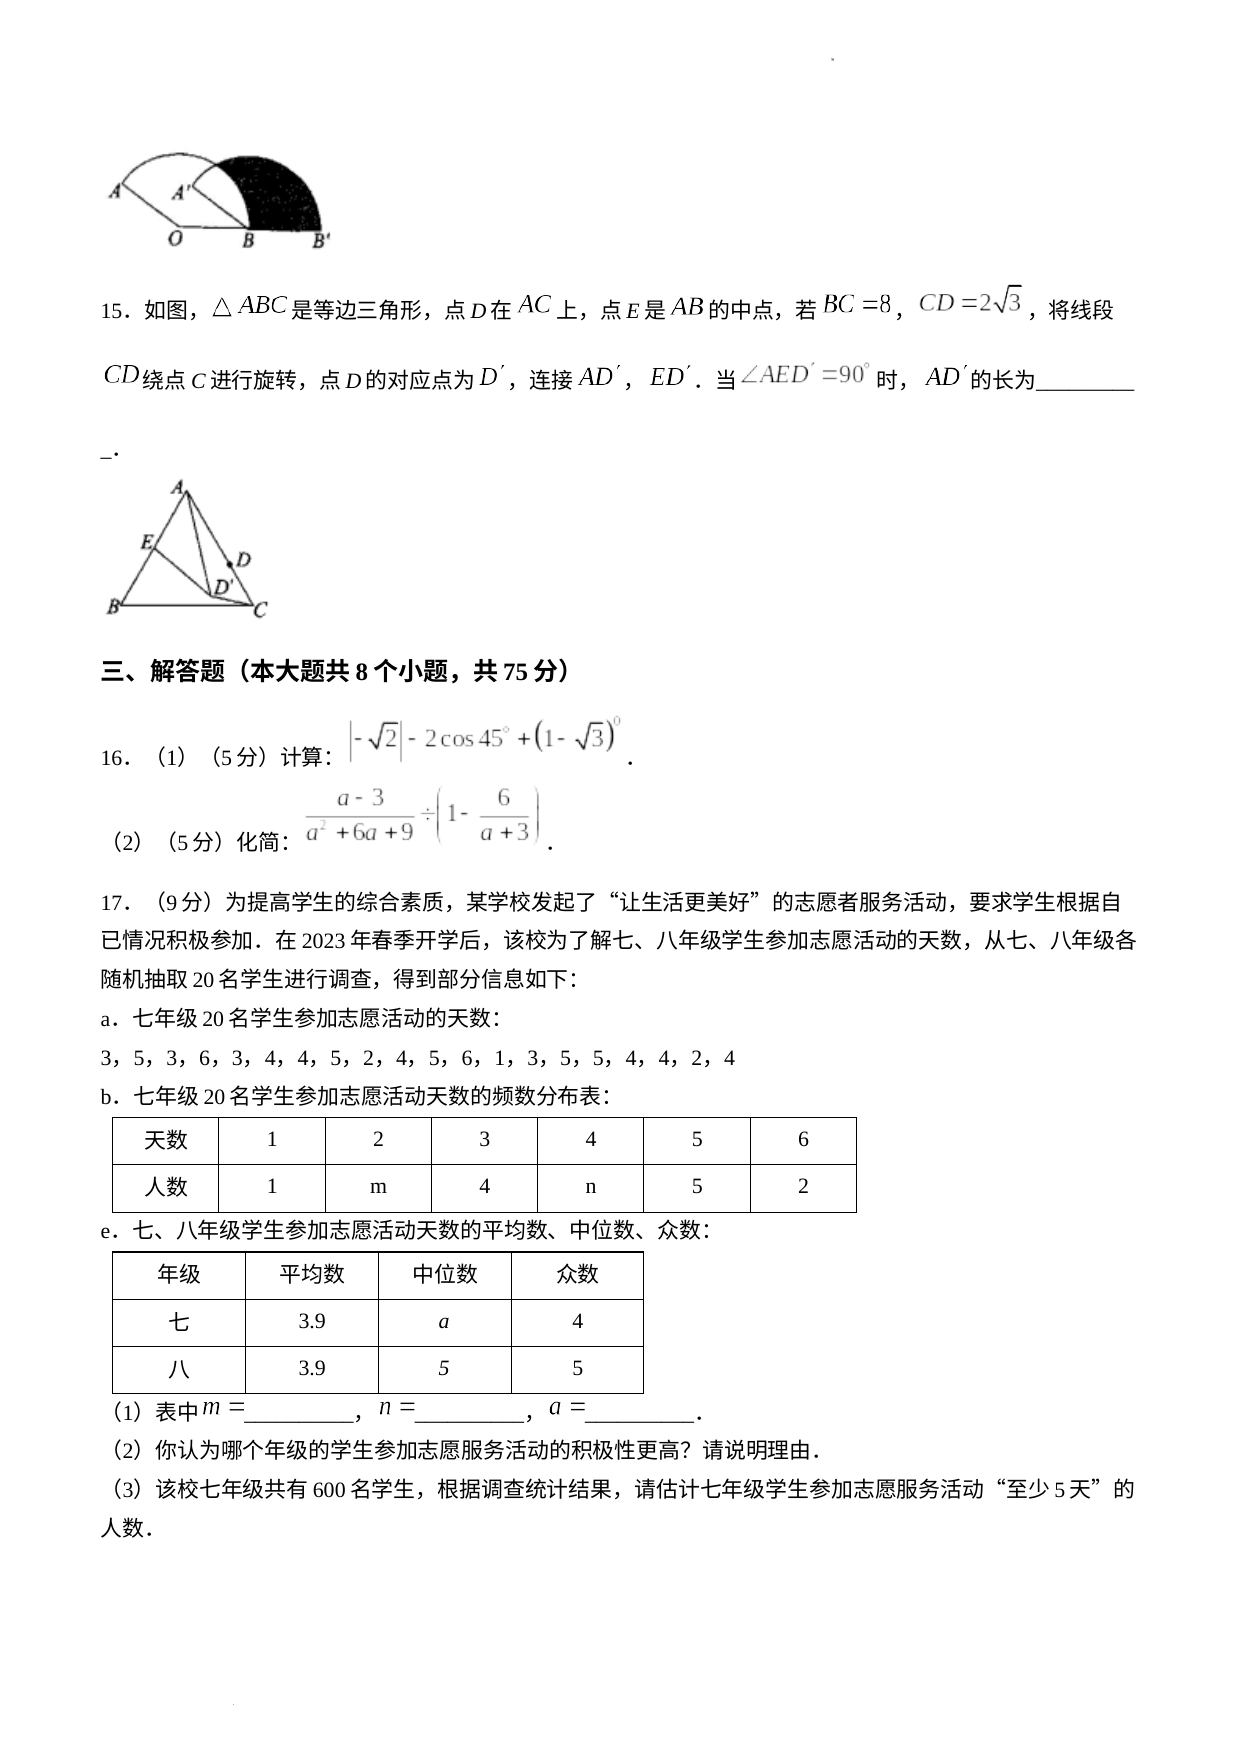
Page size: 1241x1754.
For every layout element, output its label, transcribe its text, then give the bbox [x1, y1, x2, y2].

text 三、解答题（本大题共8个小题，共75分） [100, 637, 1140, 702]
table_cell 八 [113, 1347, 245, 1393]
table_header 中位数 [379, 1253, 511, 1299]
table_header 年级 [113, 1253, 245, 1299]
table_header 2 [326, 1118, 431, 1164]
text （2）你认为哪个年级的学生参加志愿服务活动的积极性更高？请说明理由． [100, 1433, 1140, 1466]
text 17．（9分）为提高学生的综合素质，某学校发起了“让生活更美好”的志愿者服务活动，要求学生根据自已情况积极参加．在2023年春季开学后，该校为了解七、八年级学生参加志愿活动的天数，从七、八年级各随机抽取20名学生进行调查，得到部分信息如下： [100, 884, 1140, 994]
text b．七年级20名学生参加志愿活动天数的频数分布表： [100, 1078, 1140, 1111]
text a．七年级20名学生参加志愿活动的天数： [100, 1001, 1140, 1033]
table_header 众数 [512, 1253, 643, 1299]
text 16．（1）（5分）计算：． [100, 709, 1140, 774]
picture [100, 145, 338, 256]
table_header 1 [219, 1118, 325, 1164]
table_header 平均数 [246, 1253, 378, 1299]
table_cell 5 [512, 1347, 643, 1393]
table_header 3 [432, 1118, 537, 1164]
text （2）（5分）化简：． [100, 780, 1140, 878]
table_cell 2 [751, 1165, 856, 1212]
table_cell 人数 [113, 1165, 218, 1212]
table_cell 4 [512, 1300, 643, 1346]
text 15．如图，是等边三角形，点D在上，点E是的中点，若，，将线段绕点C进行旋转，点D的对应点为，连接，．当时，的长为__________． [100, 281, 1140, 463]
table_cell 1 [219, 1165, 325, 1212]
text （1）表中__________，__________，__________． [100, 1394, 1140, 1427]
table_cell 七 [113, 1300, 245, 1346]
table_cell 5 [644, 1165, 750, 1212]
table_cell 3.9 [246, 1300, 378, 1346]
table_cell 3.9 [246, 1347, 378, 1393]
text 3，5，3，6，3，4，4，5，2，4，5，6，1，3，5，5，4，4，2，4 [100, 1039, 1140, 1072]
text e．七、八年级学生参加志愿活动天数的平均数、中位数、众数： [100, 1213, 1140, 1245]
table_header 天数 [113, 1118, 218, 1164]
table_cell 5 [379, 1347, 511, 1393]
table_cell n [538, 1165, 643, 1212]
table_cell m [326, 1165, 431, 1212]
table_header 6 [751, 1118, 856, 1164]
text （3）该校七年级共有600名学生，根据调查统计结果，请估计七年级学生参加志愿服务活动“至少5天”的人数． [100, 1472, 1140, 1543]
table_header 5 [644, 1118, 750, 1164]
table_header 4 [538, 1118, 643, 1164]
table_cell a [379, 1300, 511, 1346]
table_cell 4 [432, 1165, 537, 1212]
